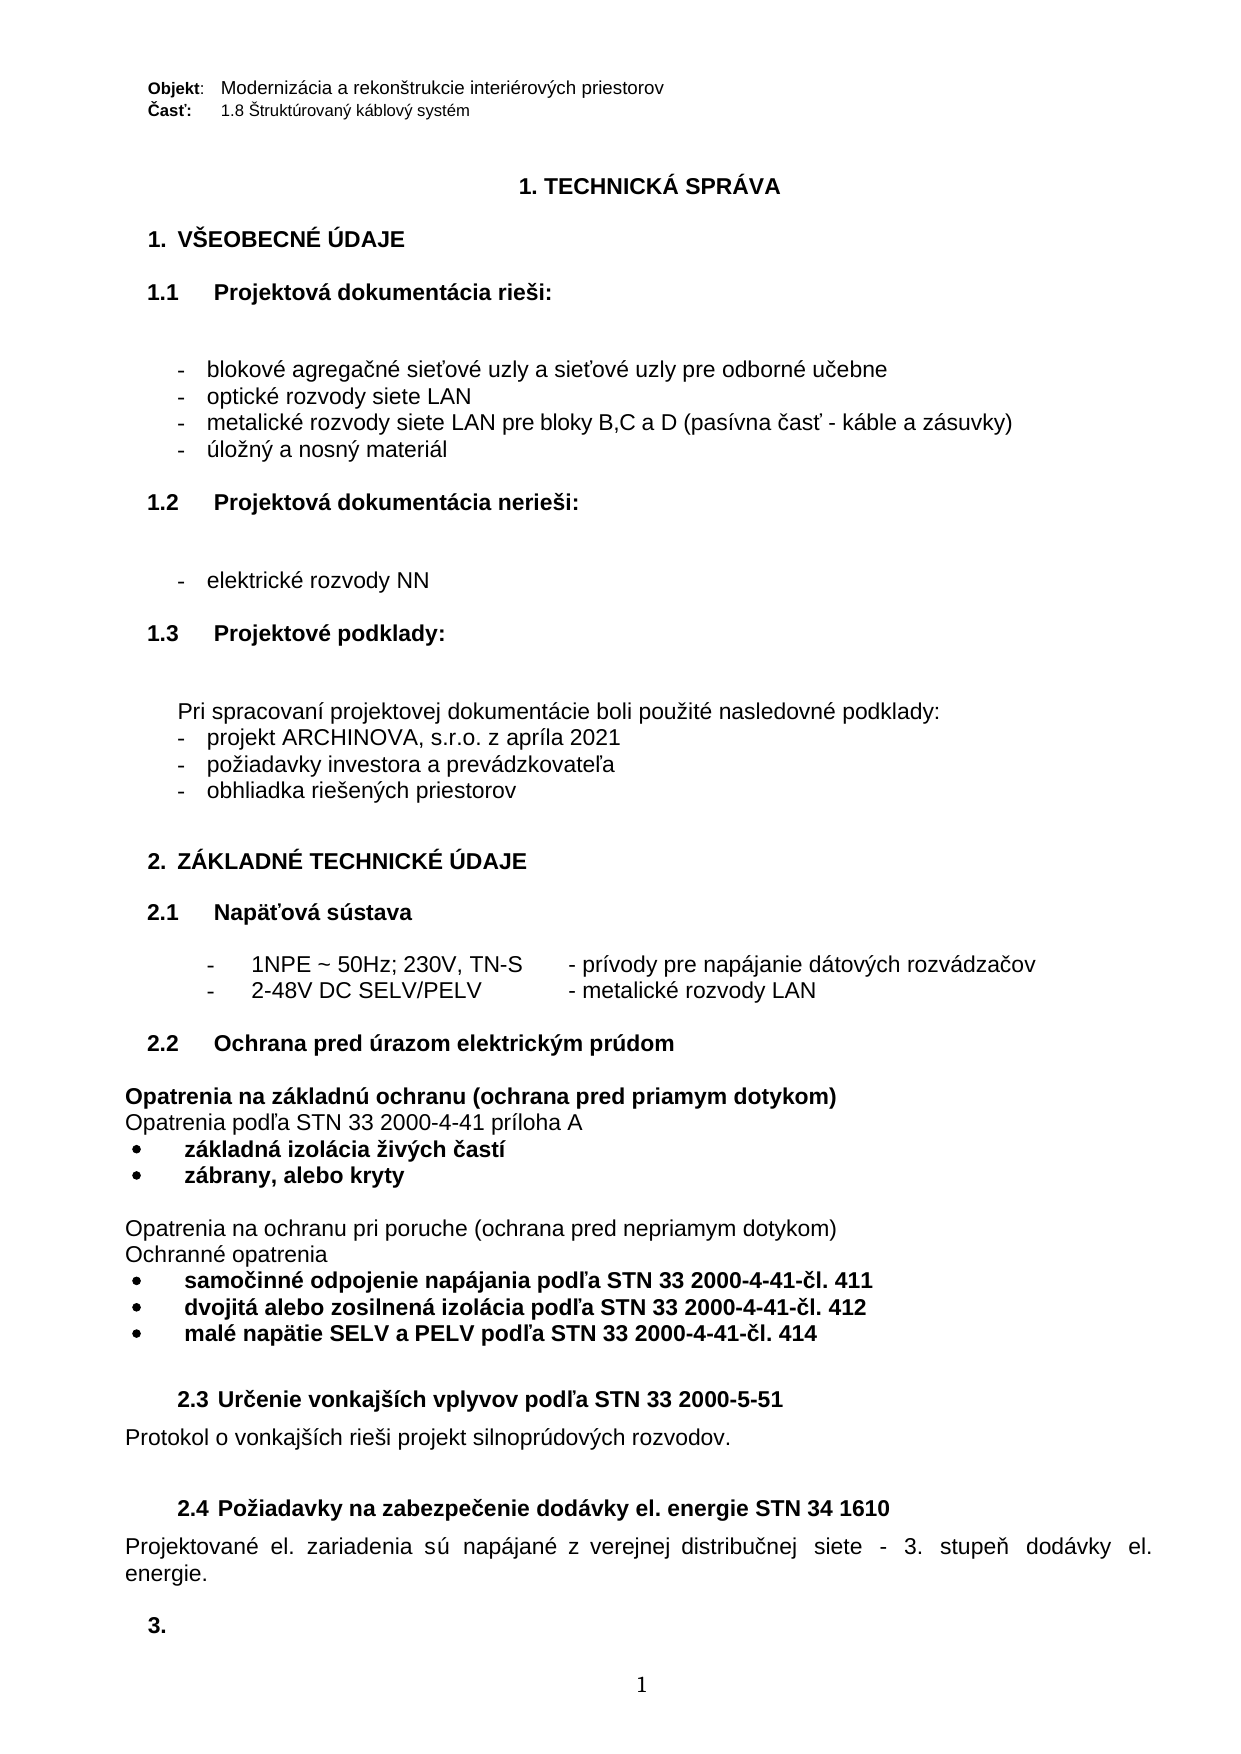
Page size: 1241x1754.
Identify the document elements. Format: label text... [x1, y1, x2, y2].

list VŠEOBECNÉ ÚDAJE [148, 226, 1176, 252]
subtitle Projektové podklady: [147, 620, 741, 646]
list optické rozvody siete LAN [177, 383, 1176, 409]
subtitle ZÁKLADNÉ TECHNICKÉ ÚDAJE [147, 848, 1176, 874]
list samočinné odpojenie napájania podľa STN 33 2000-4-41-čl. 411 [132, 1267, 1190, 1294]
subtitle Projektová dokumentácia rieši: [147, 278, 741, 305]
subtitle 1. TECHNICKÁ SPRÁVA [518, 173, 1176, 199]
text Opatrenia podľa STN 33 2000-4-41 príloha A [125, 1109, 1190, 1136]
list blokové agregačné sieťové uzly a sieťové uzly pre odborné učebne [177, 357, 1176, 383]
list 1NPE ~ 50Hz; 230V, TN-S - prívody pre napájanie dátových rozvádzačov [207, 951, 1176, 977]
list obhliadka riešených priestorov [177, 777, 1176, 804]
list dvojitá alebo zosilnená izolácia podľa STN 33 2000-4-41-čl. 412 [132, 1294, 1190, 1320]
subtitle Ochrana pred úrazom elektrickým prúdom [147, 1030, 1190, 1057]
list zábrany, alebo kryty [132, 1162, 1190, 1188]
text Projektované el. zariadenia sú napájané z verejnej distribučnej siete - 3. stupeň dodávky el. energie. [125, 1533, 1153, 1586]
text Ochranné opatrenia [125, 1241, 1190, 1267]
text Opatrenia na ochranu pri poruche (ochrana pred nepriamym dotykom) [125, 1215, 1190, 1241]
list projekt ARCHINOVA, s.r.o. z apríla 2021 [177, 724, 1176, 751]
list elektrické rozvody NN [177, 567, 1176, 593]
list 2-48V DC SELV/PELV - metalické rozvody LAN [207, 977, 1176, 1004]
subtitle Projektová dokumentácia nerieši: [147, 489, 741, 515]
list základná izolácia živých častí [132, 1136, 1190, 1162]
list metalické rozvody siete LAN pre bloky B,C a D (pasívna časť - káble a zásuvky) [177, 410, 1176, 436]
subtitle Určenie vonkajších vplyvov podľa STN 33 2000-5-51 [177, 1386, 1176, 1412]
text Pri spracovaní projektovej dokumentácie boli použité nasledovné podklady: [177, 698, 1176, 724]
subtitle Opatrenia na základnú ochranu (ochrana pred priamym dotykom) [125, 1083, 1190, 1109]
list požiadavky investora a prevádzkovateľa [177, 751, 1176, 777]
list úložný a nosný materiál [177, 436, 1176, 462]
subtitle Napäťová sústava [147, 899, 741, 925]
text Protokol o vonkajších rieši projekt silnoprúdových rozvodov. [125, 1424, 1176, 1451]
subtitle Požiadavky na zabezpečenie dodávky el. energie STN 34 1610 [177, 1494, 1176, 1521]
list malé napätie SELV a PELV podľa STN 33 2000-4-41-čl. 414 [132, 1320, 1190, 1347]
